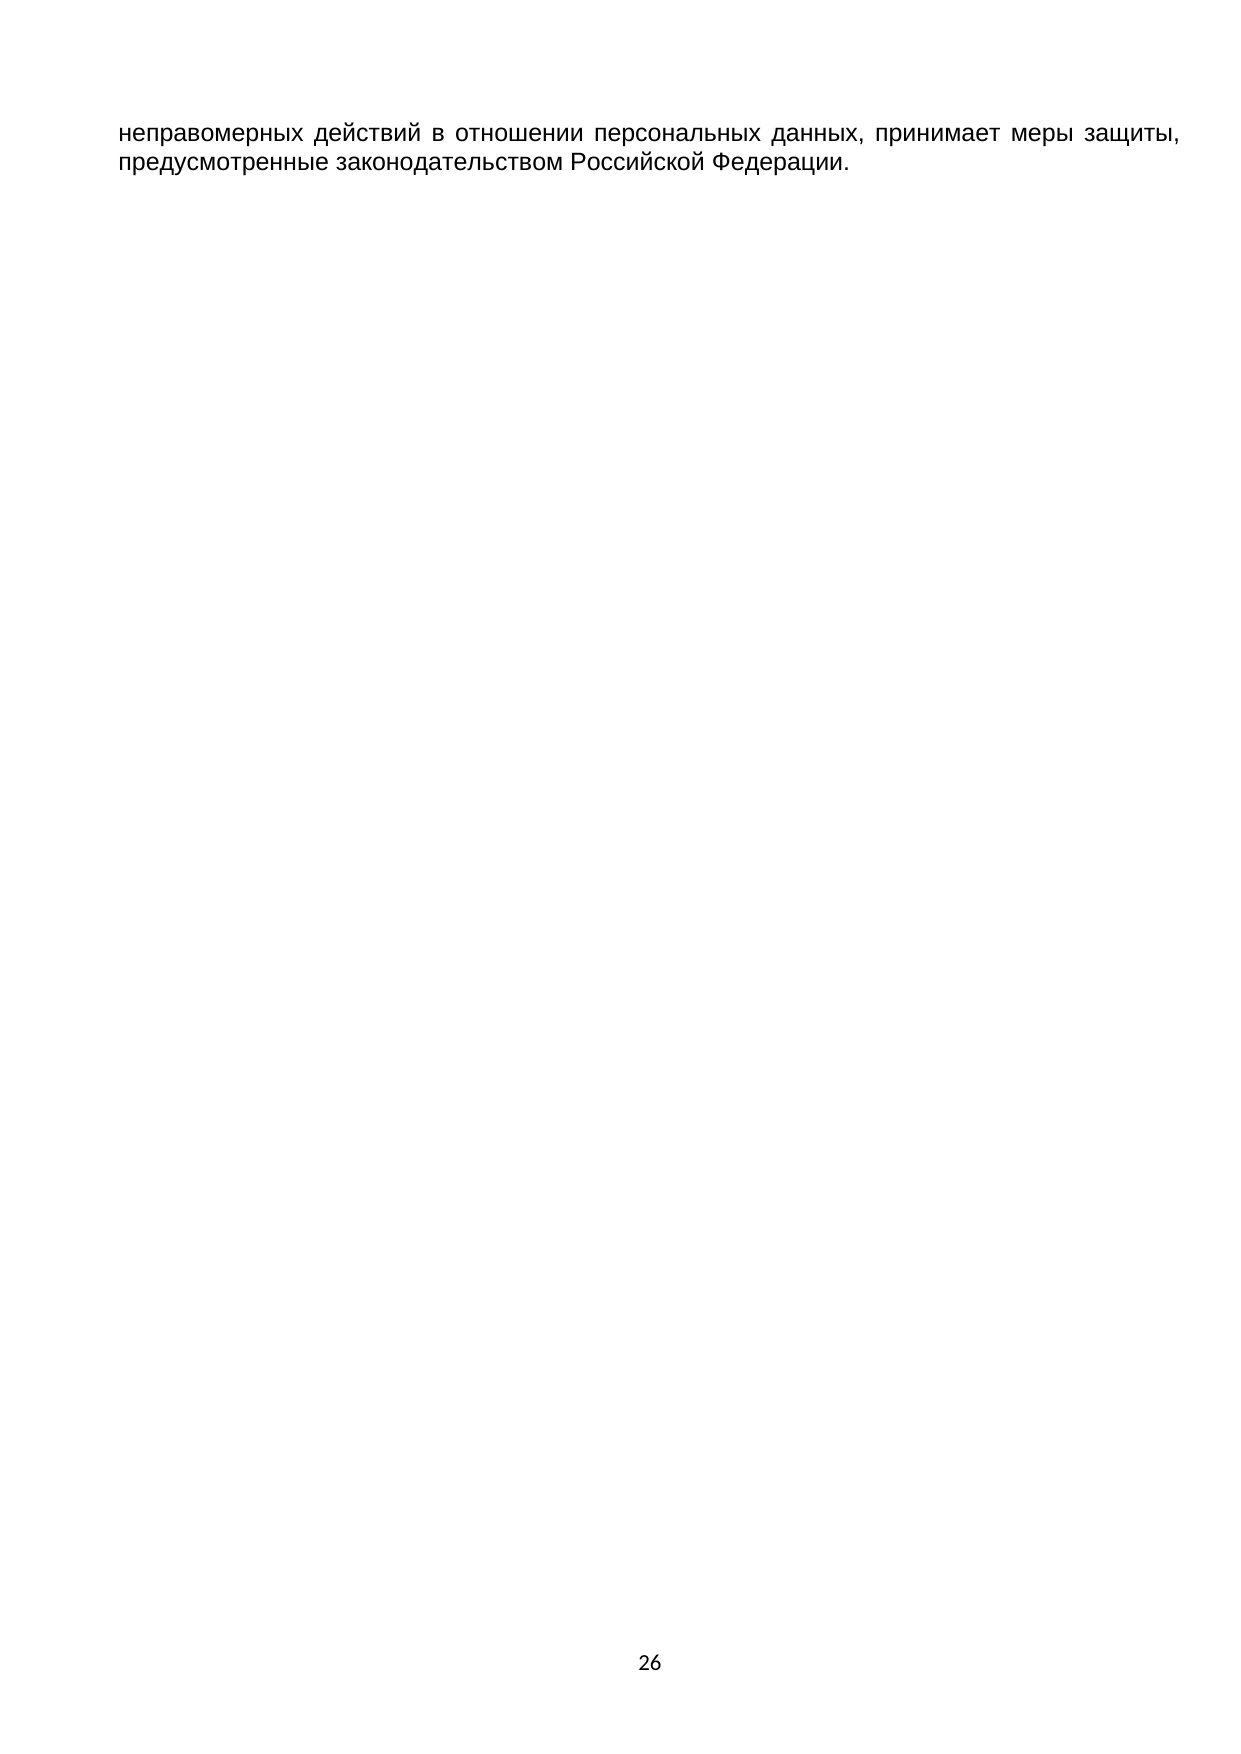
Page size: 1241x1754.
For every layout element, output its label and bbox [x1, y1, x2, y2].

list [118, 118, 1181, 176]
